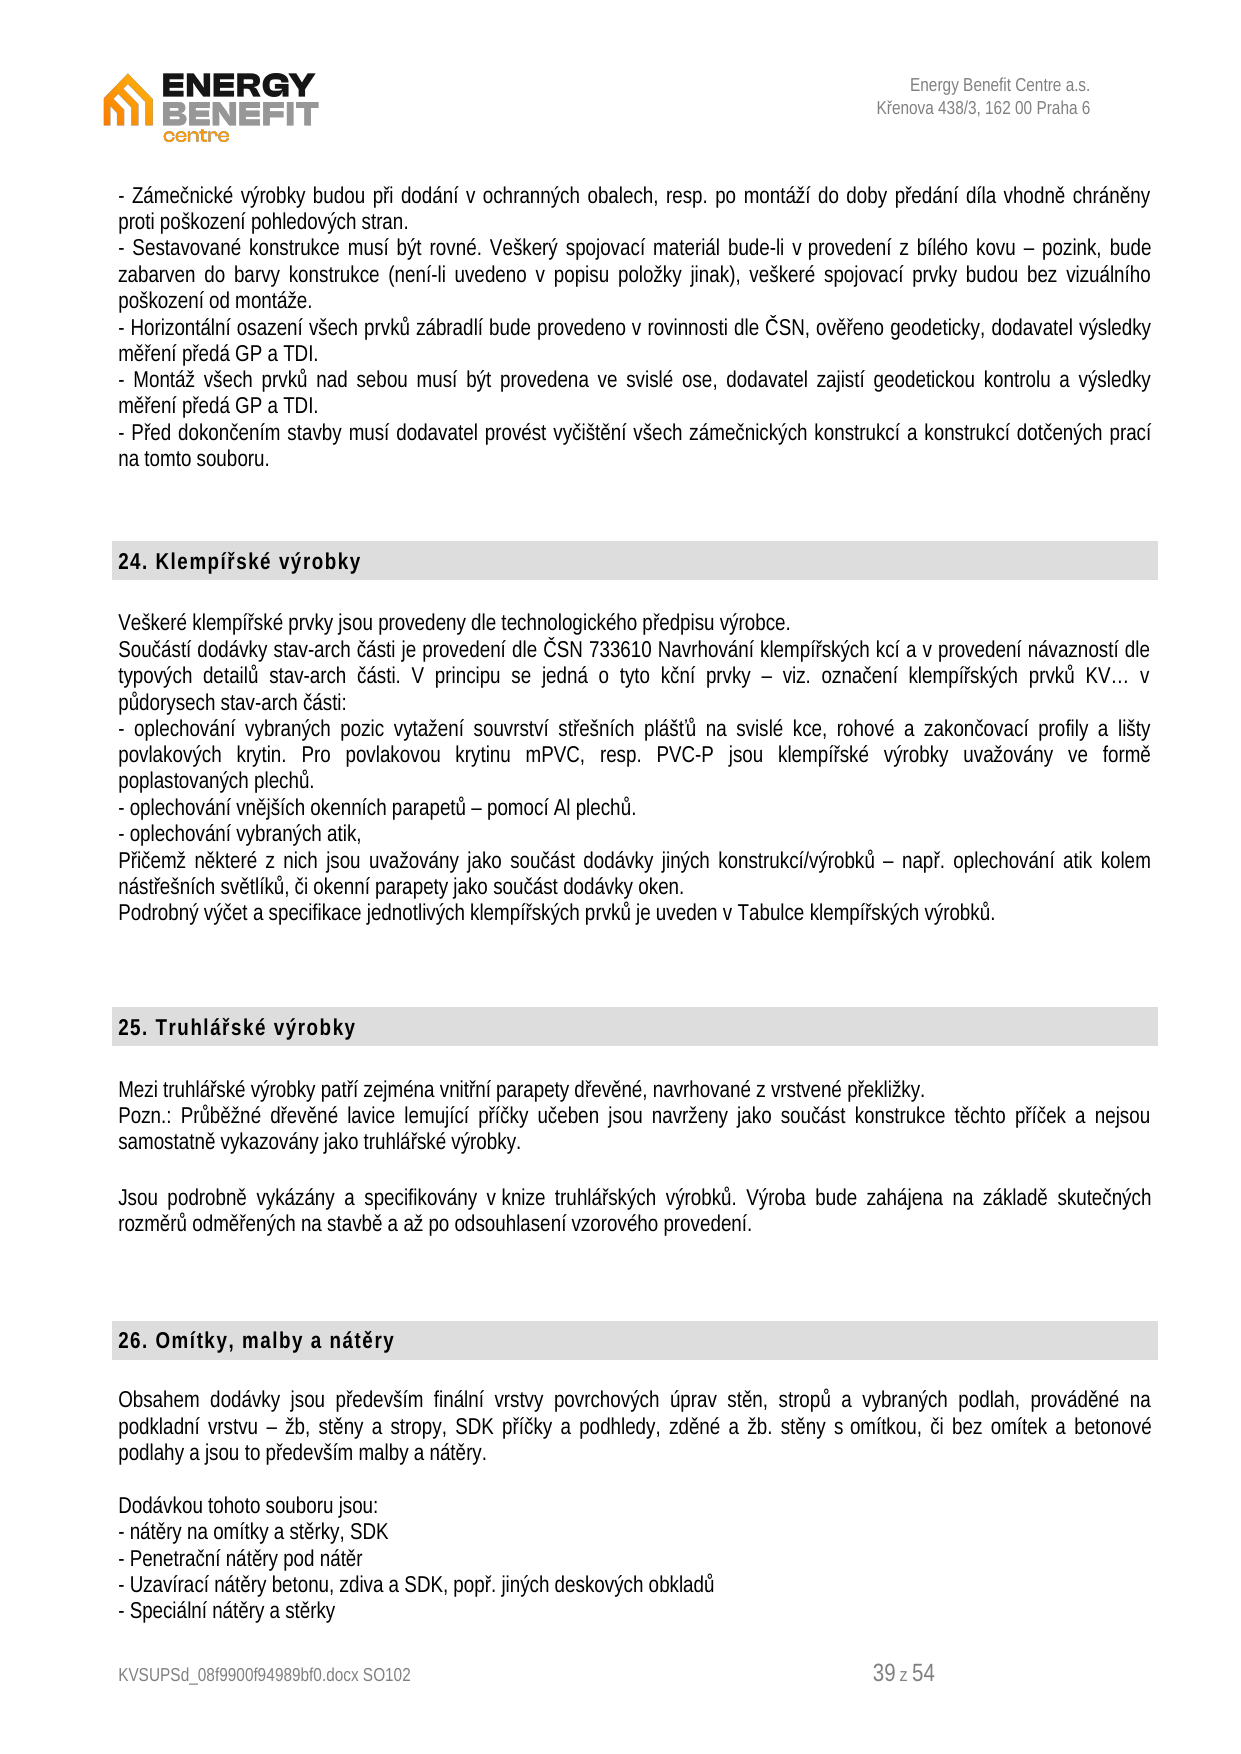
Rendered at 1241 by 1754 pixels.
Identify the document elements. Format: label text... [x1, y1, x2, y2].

text - Horizontální osazení všech prvků zábradlí bude provedeno v rovinnosti dle ČSN, ověřeno geodeticky, dodavatel výsledky měření předá GP a TDI. [118, 313, 1152, 366]
text Přičemž některé z nich jsou uvažovány jako součást dodávky jiných konstrukcí/výrobků – např. oplechování atik kolem nástřešních světlíků, či okenní parapety jako součást dodávky oken. [118, 847, 1152, 899]
text - Montáž všech prvků nad sebou musí být provedena ve svislé ose, dodavatel zajistí geodetickou kontrolu a výsledky měření předá GP a TDI. [118, 366, 1152, 419]
text - Penetrační nátěry pod nátěr [118, 1544, 1152, 1571]
subtitle Omítky, malby a nátěry [118, 1328, 1152, 1354]
text - Uzavírací nátěry betonu, zdiva a SDK, popř. jiných deskových obkladů [118, 1571, 1152, 1597]
text - oplechování vybraných atik, [118, 820, 1152, 847]
text Veškeré klempířské prvky jsou provedeny dle technologického předpisu výrobce. [118, 609, 1152, 636]
text - Sestavované konstrukce musí být rovné. Veškerý spojovací materiál bude-li v provedení z bílého kovu – pozink, bude zabarven do barvy konstrukce (není-li uvedeno v popisu položky jinak), veškeré spojovací prvky budou bez vizuálního poškození od montáže. [118, 234, 1152, 313]
text - oplechování vybraných pozic vytažení souvrství střešních plášťů na svislé kce, rohové a zakončovací profily a lišty povlakových krytin. Pro povlakovou krytinu mPVC, resp. PVC-P jsou klempířské výrobky uvažovány ve formě poplastovaných plechů. [118, 715, 1152, 794]
text - oplechování vnějších okenních parapetů – pomocí Al plechů. [118, 794, 1152, 820]
subtitle Klempířské výrobky [118, 548, 1152, 574]
text - Zámečnické výrobky budou při dodání v ochranných obalech, resp. po montáží do doby předání díla vhodně chráněny proti poškození pohledových stran. [118, 182, 1152, 234]
text Pozn.: Průběžné dřevěné lavice lemující příčky učeben jsou navrženy jako součást konstrukce těchto příček a nejsou samostatně vykazovány jako truhlářské výrobky. [118, 1102, 1152, 1154]
text - nátěry na omítky a stěrky, SDK [118, 1518, 1152, 1544]
text - Speciální nátěry a stěrky [118, 1597, 1152, 1623]
text - Před dokončením stavby musí dodavatel provést vyčištění všech zámečnických konstrukcí a konstrukcí dotčených prací na tomto souboru. [118, 419, 1152, 472]
text Dodávkou tohoto souboru jsou: [118, 1492, 1152, 1518]
text Obsahem dodávky jsou především finální vrstvy povrchových úprav stěn, stropů a vybraných podlah, prováděné na podkladní vrstvu – žb, stěny a stropy, SDK příčky a podhledy, zděné a žb. stěny s omítkou, či bez omítek a betonové podlahy a jsou to především malby a nátěry. [118, 1386, 1152, 1465]
text Podrobný výčet a specifikace jednotlivých klempířských prvků je uveden v Tabulce klempířských výrobků. [118, 899, 1152, 926]
text Jsou podrobně vykázány a specifikovány v knize truhlářských výrobků. Výroba bude zahájena na základě skutečných rozměrů odměřených na stavbě a až po odsouhlasení vzorového provedení. [118, 1184, 1152, 1236]
subtitle Truhlářské výrobky [118, 1014, 1152, 1040]
text Mezi truhlářské výrobky patří zejména vnitřní parapety dřevěné, navrhované z vrstvené překližky. [118, 1076, 1152, 1102]
text Součástí dodávky stav-arch části je provedení dle ČSN 733610 Navrhování klempířských kcí a v provedení návazností dle typových detailů stav-arch části. V principu se jedná o tyto kční prvky – viz. označení klempířských prvků KV… v půdorysech stav-arch části: [118, 636, 1152, 715]
picture [103, 73, 319, 142]
